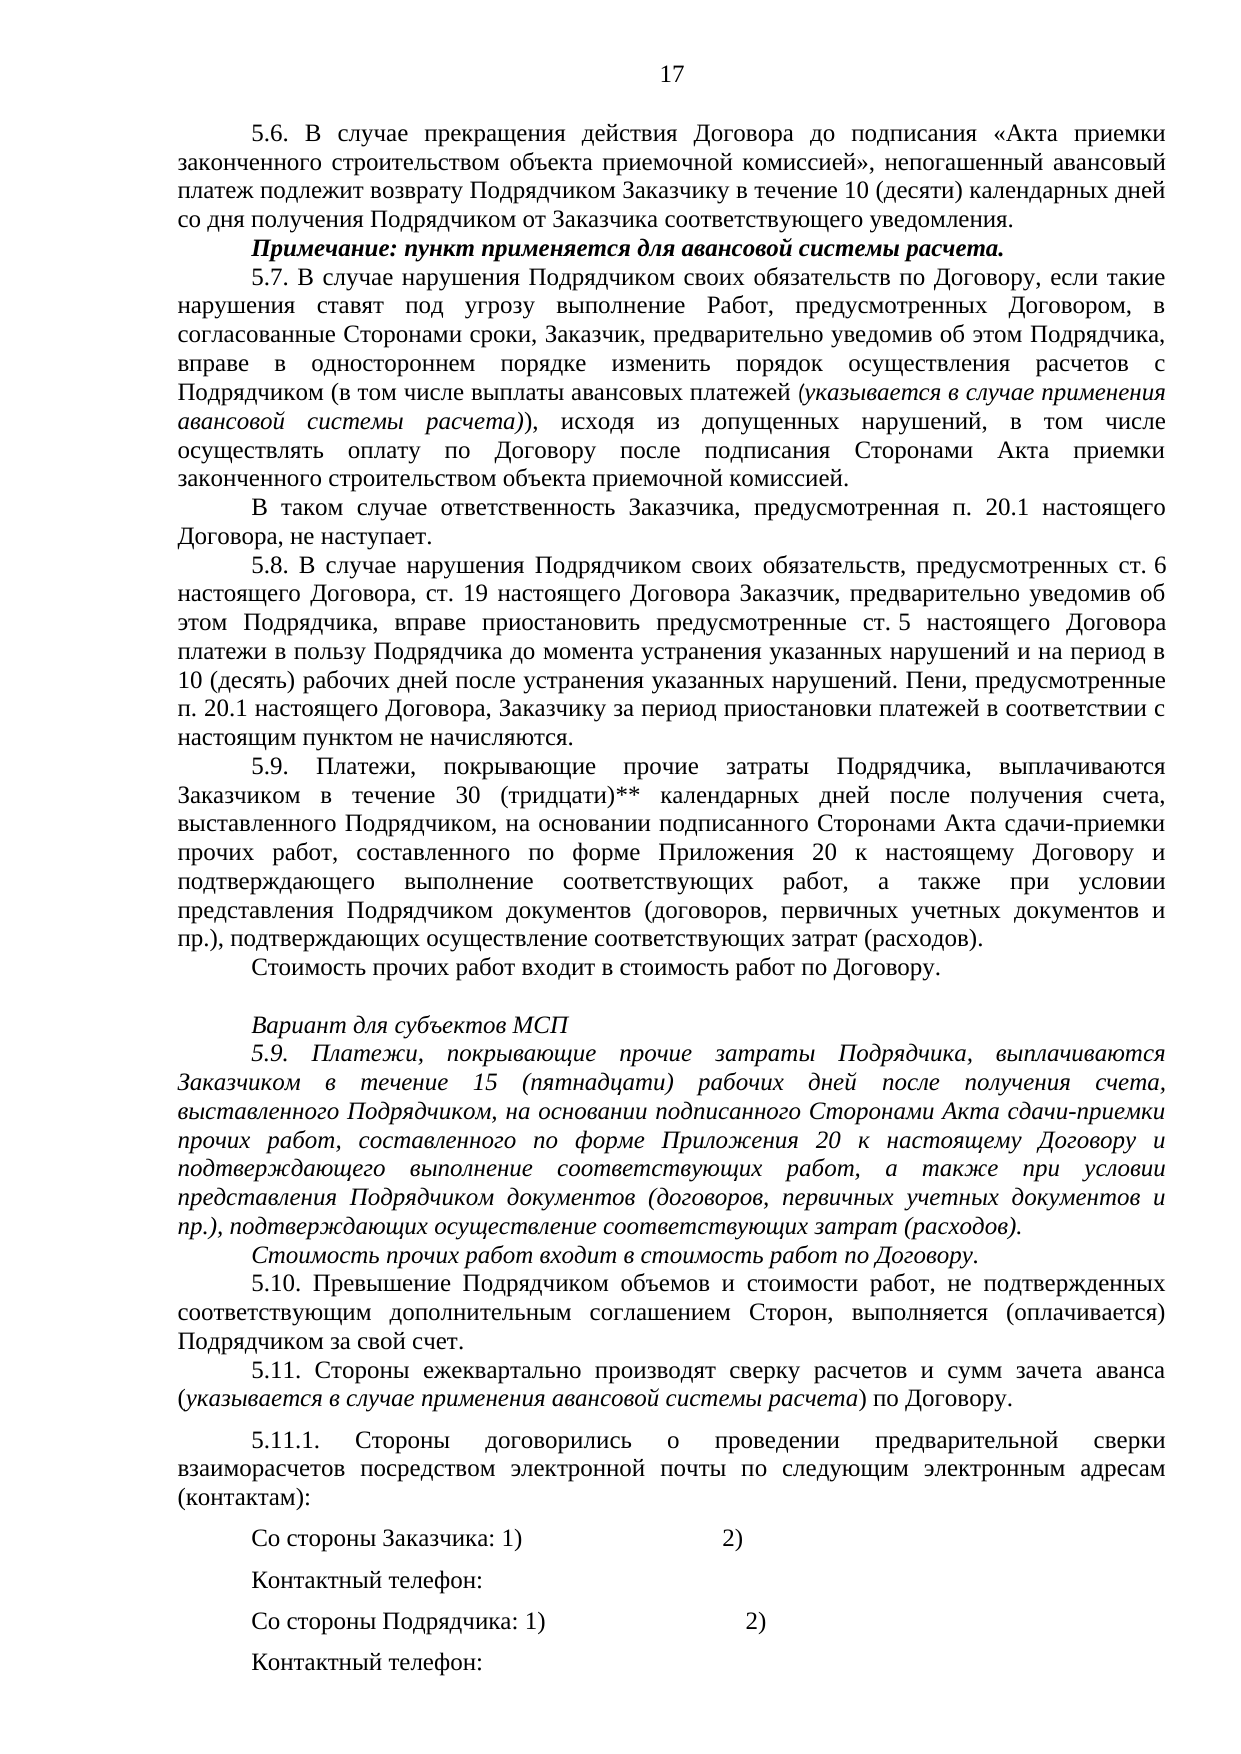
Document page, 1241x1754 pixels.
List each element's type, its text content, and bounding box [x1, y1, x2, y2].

text 5.9. Платежи, покрывающие прочие затраты Подрядчика, выплачиваются Заказчиком в течение 15 (пятнадцати) рабочих дней после получения счета, выставленного Подрядчиком, на основании подписанного Сторонами Акта сдачи-приемки прочих работ, составленного по форме Приложения 20 к настоящему Договору и подтверждающего выполнение соответствующих работ, а также при условии представления Подрядчиком документов (договоров, первичных учетных документов и пр.), подтверждающих осуществление соответствующих затрат (расходов). [177, 1038, 1166, 1240]
text В таком случае ответственность Заказчика, предусмотренная п. 20.1 настоящего Договора, не наступает. [177, 492, 1166, 550]
text Со стороны Заказчика: 1) 2) [177, 1523, 1166, 1552]
text Примечание: пункт применяется для авансовой системы расчета. [177, 233, 1166, 262]
text Контактный телефон: [177, 1565, 1166, 1593]
text Стоимость прочих работ входит в стоимость работ по Договору. [177, 952, 1166, 981]
text 5.9. Платежи, покрывающие прочие затраты Подрядчика, выплачиваются Заказчиком в течение 30 (тридцати)** календарных дней после получения счета, выставленного Подрядчиком, на основании подписанного Сторонами Акта сдачи-приемки прочих работ, составленного по форме Приложения 20 к настоящему Договору и подтверждающего выполнение соответствующих работ, а также при условии представления Подрядчиком документов (договоров, первичных учетных документов и пр.), подтверждающих осуществление соответствующих затрат (расходов). [177, 751, 1166, 952]
text 5.11.1. Стороны договорились о проведении предварительной сверки взаиморасчетов посредством электронной почты по следующим электронным адресам (контактам): [177, 1425, 1166, 1511]
text Вариант для субъектов МСП [177, 1010, 1166, 1038]
text Стоимость прочих работ входит в стоимость работ по Договору. [177, 1240, 1166, 1268]
text 5.8. В случае нарушения Подрядчиком своих обязательств, предусмотренных ст. 6 настоящего Договора, ст. 19 настоящего Договора Заказчик, предварительно уведомив об этом Подрядчика, вправе приостановить предусмотренные ст. 5 настоящего Договора платежи в пользу Подрядчика до момента устранения указанных нарушений и на период в 10 (десять) рабочих дней после устранения указанных нарушений. Пени, предусмотренные п. 20.1 настоящего Договора, Заказчику за период приостановки платежей в соответствии с настоящим пунктом не начисляются. [177, 550, 1166, 751]
text Со стороны Подрядчика: 1) 2) [177, 1606, 1166, 1635]
text 5.10. Превышение Подрядчиком объемов и стоимости работ, не подтвержденных соответствующим дополнительным соглашением Сторон, выполняется (оплачивается) Подрядчиком за свой счет. [177, 1268, 1166, 1355]
text 5.7. В случае нарушения Подрядчиком своих обязательств по Договору, если такие нарушения ставят под угрозу выполнение Работ, предусмотренных Договором, в согласованные Сторонами сроки, Заказчик, предварительно уведомив об этом Подрядчика, вправе в одностороннем порядке изменить порядок осуществления расчетов с Подрядчиком (в том числе выплаты авансовых платежей (указывается в случае применения авансовой системы расчета)), исходя из допущенных нарушений, в том числе осуществлять оплату по Договору после подписания Сторонами Акта приемки законченного строительством объекта приемочной комиссией. [177, 262, 1166, 492]
text 5.11. Стороны ежеквартально производят сверку расчетов и сумм зачета аванса (указывается в случае применения авансовой системы расчета) по Договору. [177, 1355, 1166, 1412]
text 5.6. В случае прекращения действия Договора до подписания «Акта приемки законченного строительством объекта приемочной комиссией», непогашенный авансовый платеж подлежит возврату Подрядчиком Заказчику в течение 10 (десяти) календарных дней со дня получения Подрядчиком от Заказчика соответствующего уведомления. [177, 118, 1166, 233]
text Контактный телефон: [177, 1647, 1166, 1676]
